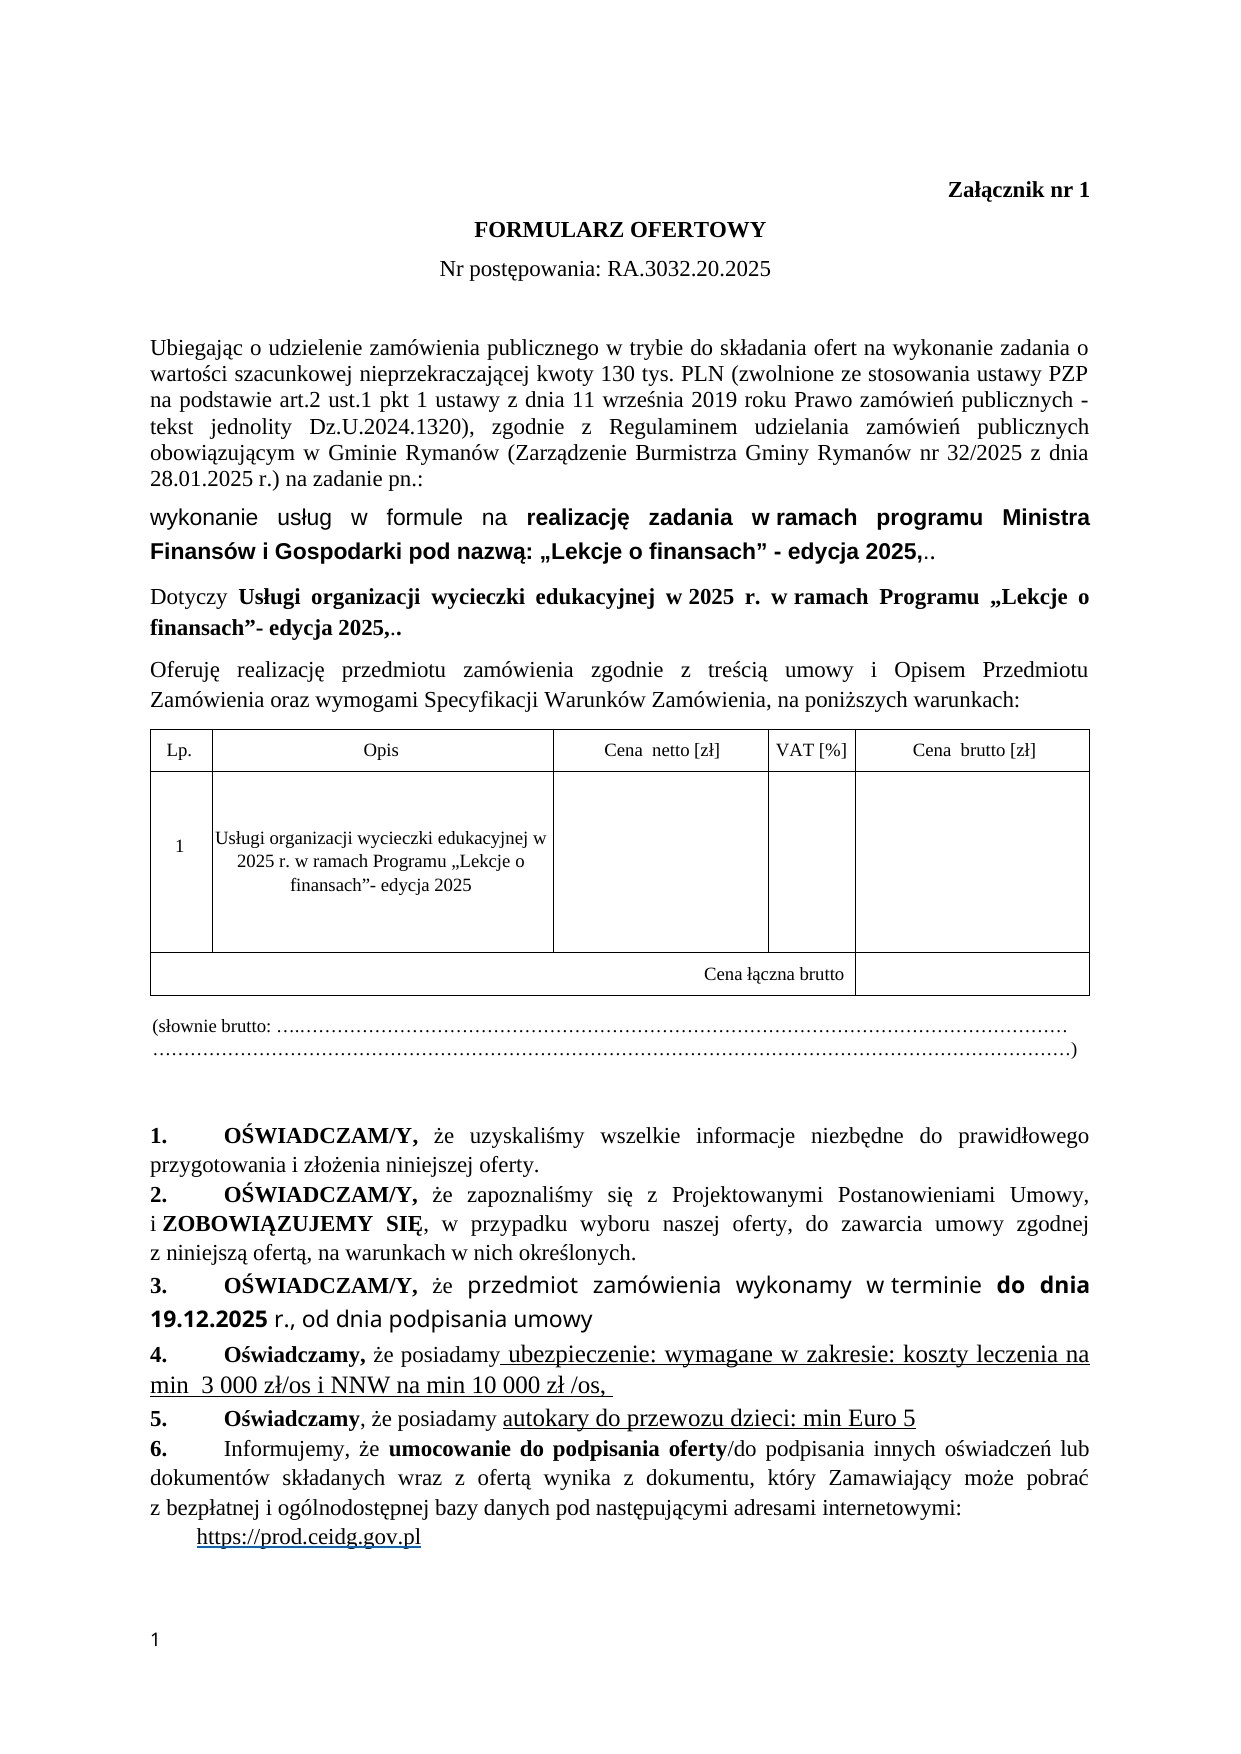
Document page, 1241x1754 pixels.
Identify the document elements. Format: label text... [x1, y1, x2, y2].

table_header VAT [%] [769, 730, 855, 771]
text Nr postępowania: RA.3032.20.2025 [165, 255, 1045, 282]
list Oświadczamy, że posiadamy autokary do przewozu dzieci: min Euro 5 [150, 1403, 1090, 1432]
text  https://prod.ceidg.gov.pl [150, 1523, 1090, 1550]
list Informujemy, że umocowanie do podpisania oferty/do podpisania innych oświadczeń lub dokumentów składanych wraz z ofertą wynika z dokumentu, który Zamawiający może pobrać z bezpłatnej i ogólnodostępnej bazy danych pod następującymi adresami internetowymi: [150, 1435, 1090, 1520]
list Oświadczamy, że posiadamy ubezpieczenie: wymagane w zakresie: koszty leczenia na min 3 000 zł/os i NNW na min 10 000 zł /os, [150, 1339, 1090, 1399]
table_header Opis [213, 730, 553, 771]
text FORMULARZ OFERTOWY [150, 216, 1090, 242]
list OŚWIADCZAM/Y, że uzyskaliśmy wszelkie informacje niezbędne do prawidłowego przygotowania i złożenia niniejszej oferty. [150, 1122, 1090, 1177]
table_cell Usługi organizacji wycieczki edukacyjnej w 2025 r. w ramach Programu „Lekcje o finansach”- edycja 2025 [213, 772, 553, 952]
table_cell 1 [151, 772, 212, 952]
table_header Cena netto [zł] [554, 730, 768, 771]
list OŚWIADCZAM/Y, że zapoznaliśmy się z Projektowanymi Postanowieniami Umowy, i ZOBOWIĄZUJEMY SIĘ, w przypadku wyboru naszej oferty, do zawarcia umowy zgodnej z niniejszą ofertą, na warunkach w nich określonych. [150, 1181, 1090, 1265]
table_cell [769, 772, 855, 952]
table_cell (słownie brutto: ….…………………………………………………………………………………………………………… …………………………………………………………………………………………………………………………………) [151, 996, 1090, 1079]
table_header Cena brutto [zł] [856, 730, 1089, 771]
table_cell [856, 772, 1089, 952]
table_cell Cena łączna brutto [151, 953, 855, 995]
text Dotyczy Usługi organizacji wycieczki edukacyjnej w 2025 r. w ramach Programu „Lekcje o finansach”- edycja 2025,.. [150, 583, 1090, 640]
table_cell [554, 772, 768, 952]
text wykonanie usług w formule na realizację zadania w ramach programu Ministra Finansów i Gospodarki pod nazwą: „Lekcje o finansach” - edycja 2025,.. [150, 504, 1090, 566]
list OŚWIADCZAM/Y, że przedmiot zamówienia wykonamy w terminie do dnia 19.12.2025 r., od dnia podpisania umowy [150, 1269, 1090, 1335]
table_header Lp. [151, 730, 212, 771]
text Ubiegając o udzielenie zamówienia publicznego w trybie do składania ofert na wykonanie zadania o wartości szacunkowej nieprzekraczającej kwoty 130 tys. PLN (zwolnione ze stosowania ustawy PZP na podstawie art.2 ust.1 pkt 1 ustawy z dnia 11 września 2019 roku Prawo zamówień publicznych - tekst jednolity Dz.U.2024.1320), zgodnie z Regulaminem udzielania zamówień publicznych obowiązującym w Gminie Rymanów (Zarządzenie Burmistrza Gminy Rymanów nr 32/2025 z dnia 28.01.2025 r.) na zadanie pn.: [150, 334, 1090, 492]
table_cell [856, 953, 1089, 995]
text Załącznik nr 1 [150, 176, 1090, 203]
text Oferuję realizację przedmiotu zamówienia zgodnie z treścią umowy i Opisem Przedmiotu Zamówienia oraz wymogami Specyfikacji Warunków Zamówienia, na poniższych warunkach: [150, 656, 1090, 713]
